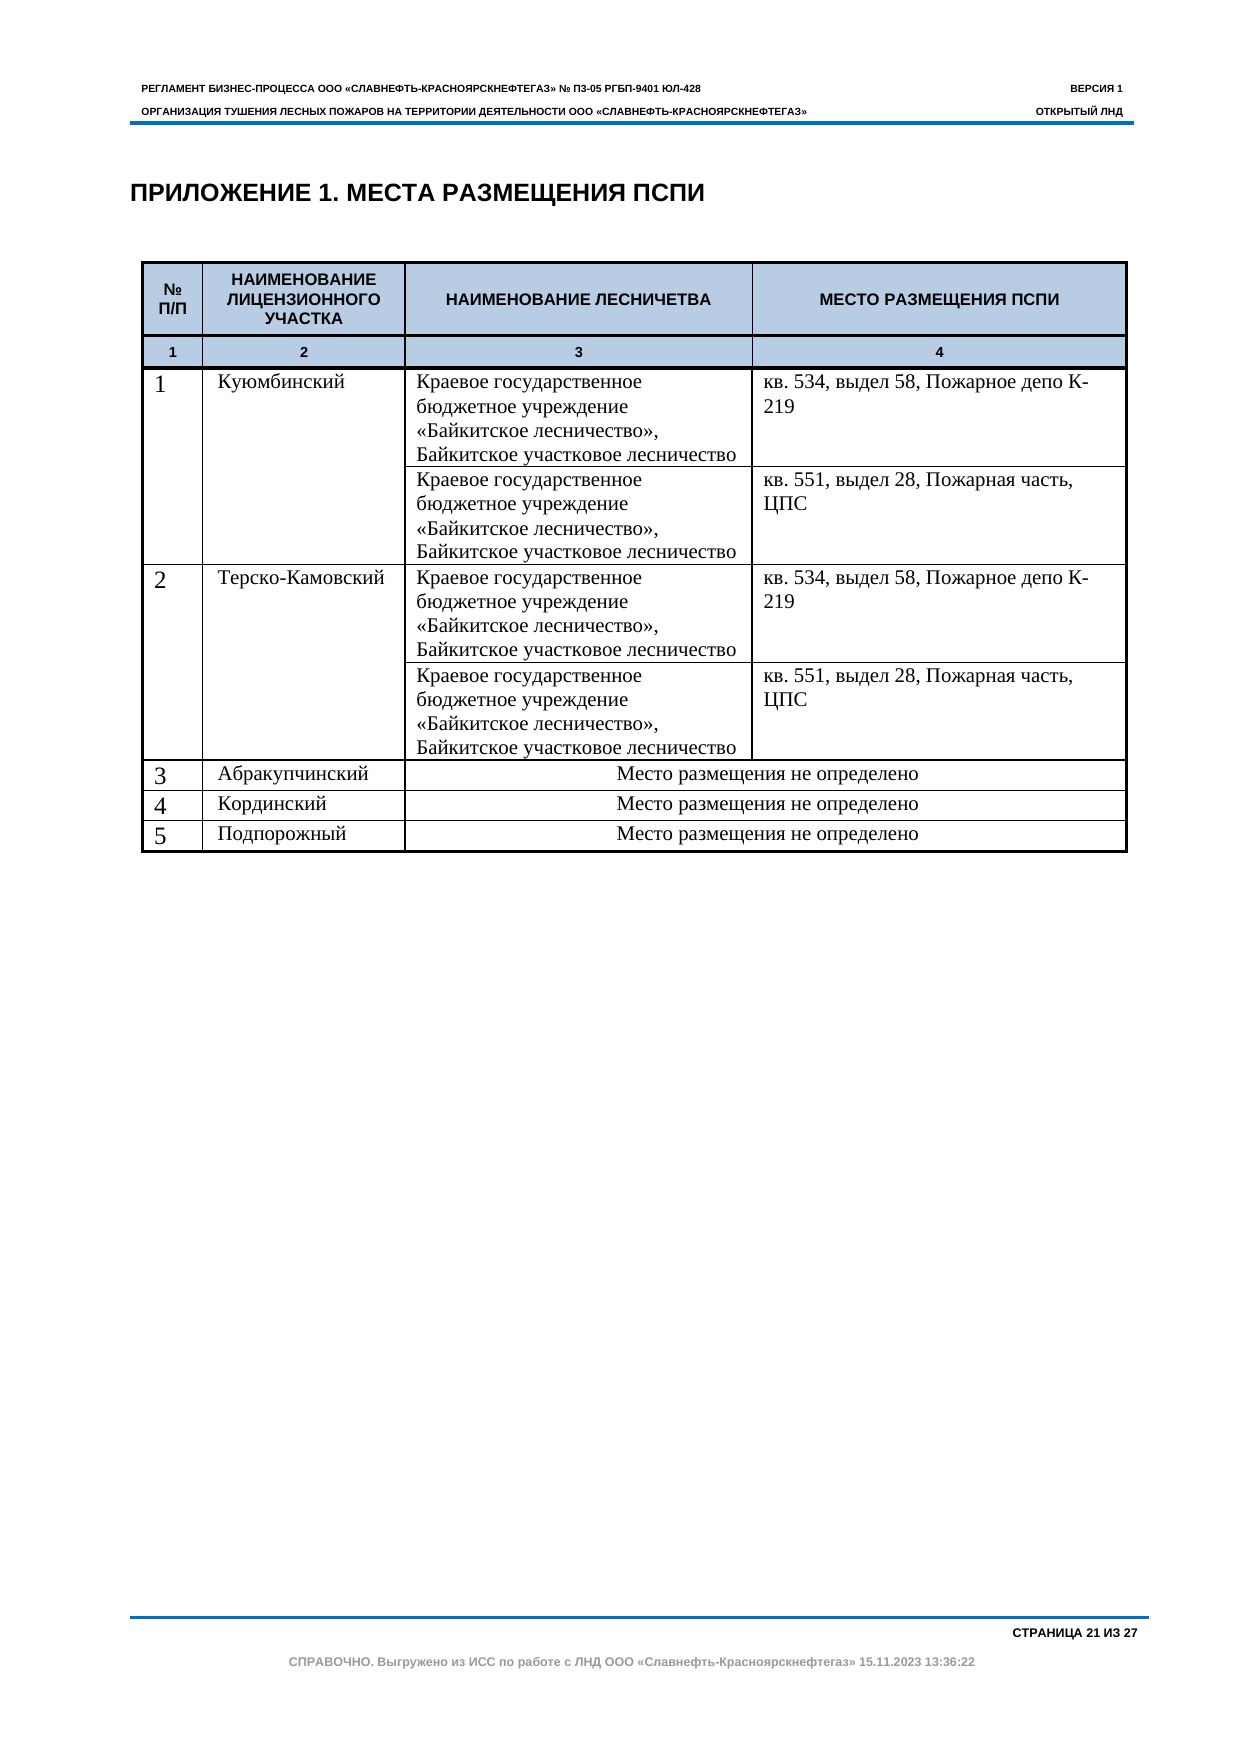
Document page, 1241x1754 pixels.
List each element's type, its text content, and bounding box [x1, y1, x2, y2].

table_header МЕСТО РАЗМЕЩЕНИЯ ПСПИ [753, 264, 1125, 334]
table_cell Место размещения не определено [406, 821, 1125, 850]
table_cell Куюмбинский [203, 370, 404, 563]
table_header НАИМЕНОВАНИЕ ЛИЦЕНЗИОННОГО УЧАСТКА [203, 264, 404, 334]
table_cell Краевое государственное бюджетное учреждение «Байкитское лесничество», Байкитское участковое лесничество [406, 467, 751, 563]
table_cell Краевое государственное бюджетное учреждение «Байкитское лесничество», Байкитское участковое лесничество [406, 565, 751, 661]
table_cell кв. 551, выдел 28, Пожарная часть, ЦПС [753, 467, 1125, 563]
table_cell 4 [753, 337, 1125, 366]
table_cell 2 [144, 565, 202, 759]
table_header НАИМЕНОВАНИЕ ЛЕСНИЧЕТВА [406, 264, 752, 334]
table_cell Краевое государственное бюджетное учреждение «Байкитское лесничество», Байкитское участковое лесничество [406, 370, 751, 466]
table_cell 1 [144, 337, 202, 366]
table_cell 5 [144, 821, 202, 850]
table_cell Краевое государственное бюджетное учреждение «Байкитское лесничество», Байкитское участковое лесничество [406, 663, 751, 759]
table_cell Терско-Камовский [203, 565, 404, 759]
table_cell кв. 534, выдел 58, Пожарное депо К-219 [753, 565, 1125, 661]
table_cell 1 [144, 370, 202, 563]
table_cell 4 [144, 791, 202, 820]
table_cell Абракупчинский [203, 761, 404, 789]
table_cell Место размещения не определено [406, 761, 1125, 789]
table_cell 3 [406, 337, 752, 366]
table_cell Место размещения не определено [406, 791, 1125, 820]
table_cell кв. 534, выдел 58, Пожарное депо К-219 [753, 370, 1125, 466]
table_header № П/П [144, 264, 202, 334]
subtitle ПРИЛОЖЕНИЕ 1. МЕСТА РАЗМЕЩЕНИЯ ПСПИ [130, 178, 1134, 207]
table_cell Кординский [203, 791, 404, 820]
table_cell кв. 551, выдел 28, Пожарная часть, ЦПС [753, 663, 1125, 759]
table_cell 3 [144, 761, 202, 789]
table_cell 2 [203, 337, 404, 366]
table_cell Подпорожный [203, 821, 404, 850]
